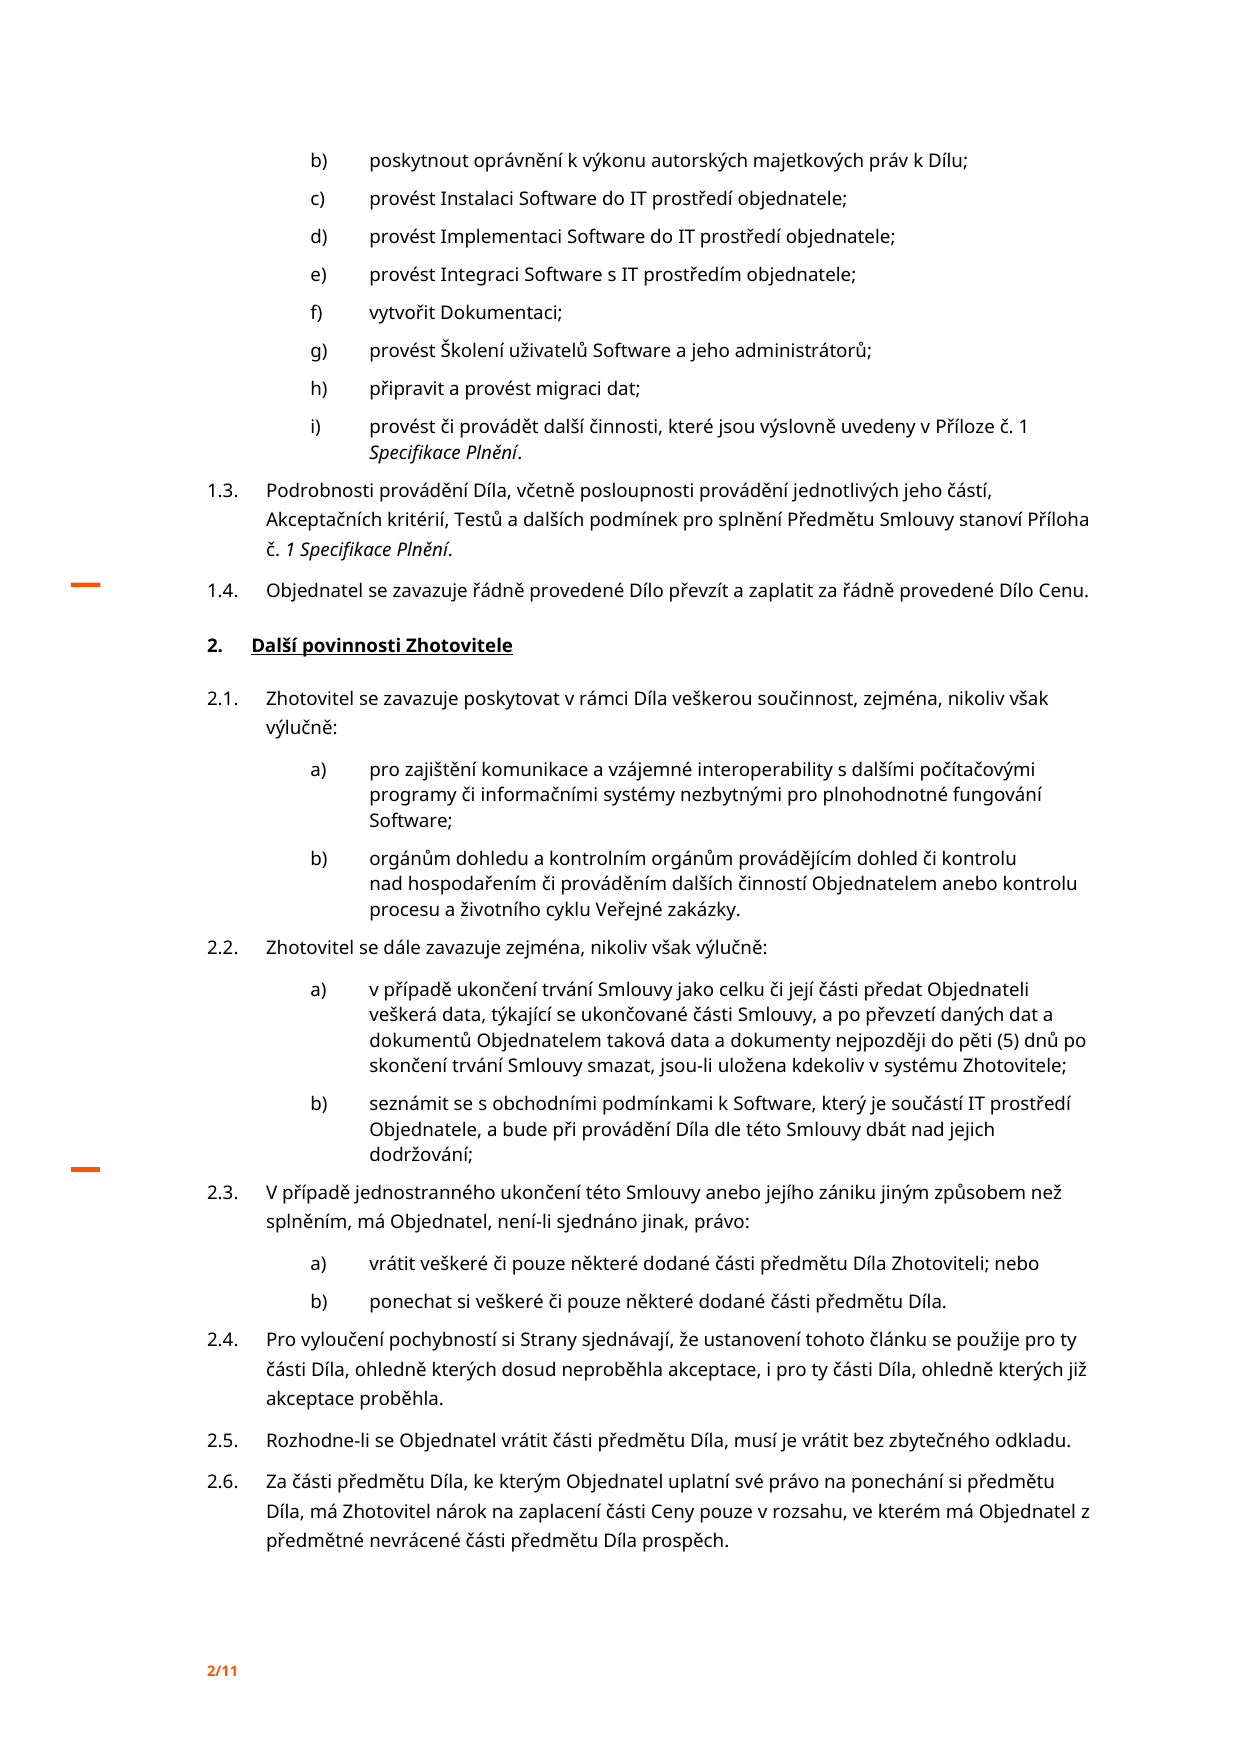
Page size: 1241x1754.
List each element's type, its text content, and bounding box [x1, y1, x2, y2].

list provést Implementaci Software do IT prostředí objednatele; [310, 224, 1093, 249]
text V případě jednostranného ukončení této Smlouvy anebo jejího zániku jiným způsobem než splněním, má Objednatel, není-li sjednáno jinak, právo: [207, 1179, 1093, 1234]
list vytvořit Dokumentaci; [310, 300, 1093, 325]
subtitle Další povinnosti Zhotovitele [207, 632, 1093, 657]
text Objednatel se zavazuje řádně provedené Dílo převzít a zaplatit za řádně provedené Dílo Cenu. [207, 578, 1093, 603]
list poskytnout oprávnění k výkonu autorských majetkových práv k Dílu; [310, 148, 1093, 173]
text Zhotovitel se zavazuje poskytovat v rámci Díla veškerou součinnost, zejména, nikoliv však výlučně: [207, 685, 1093, 740]
list provést Integraci Software s IT prostředím objednatele; [310, 262, 1093, 287]
list vrátit veškeré či pouze některé dodané části předmětu Díla Zhotoviteli; nebo [310, 1251, 1093, 1276]
text Pro vyloučení pochybností si Strany sjednávají, že ustanovení tohoto článku se použije pro ty části Díla, ohledně kterých dosud neproběhla akceptace, i pro ty části Díla, ohledně kterých již akceptace proběhla. [207, 1327, 1093, 1411]
text Rozhodne-li se Objednatel vrátit části předmětu Díla, musí je vrátit bez zbytečného odkladu. [207, 1427, 1093, 1452]
text Podrobnosti provádění Díla, včetně posloupnosti provádění jednotlivých jeho částí, Akceptačních kritérií, Testů a dalších podmínek pro splnění Předmětu Smlouvy stanoví Příloha č. 1 Specifikace Plnění. [207, 477, 1093, 561]
list pro zajištění komunikace a vzájemné interoperability s dalšími počítačovými programy či informačními systémy nezbytnými pro plnohodnotné fungování Software; [310, 756, 1093, 832]
text Za části předmětu Díla, ke kterým Objednatel uplatní své právo na ponechání si předmětu Díla, má Zhotovitel nárok na zaplacení části Ceny pouze v rozsahu, ve kterém má Objednatel z předmětné nevrácené části předmětu Díla prospěch. [207, 1469, 1093, 1553]
list orgánům dohledu a kontrolním orgánům provádějícím dohled či kontrolu nad hospodařením či prováděním dalších činností Objednatelem anebo kontrolu procesu a životního cyklu Veřejné zakázky. [310, 845, 1093, 922]
text Zhotovitel se dále zavazuje zejména, nikoliv však výlučně: [207, 934, 1093, 959]
list provést Školení uživatelů Software a jeho administrátorů; [310, 338, 1093, 363]
list provést či provádět další činnosti, které jsou výslovně uvedeny v Příloze č. 1 Specifikace Plnění. [310, 414, 1093, 465]
list provést Instalaci Software do IT prostředí objednatele; [310, 186, 1093, 211]
list připravit a provést migraci dat; [310, 376, 1093, 401]
list v případě ukončení trvání Smlouvy jako celku či její části předat Objednateli veškerá data, týkající se ukončované části Smlouvy, a po převzetí daných dat a dokumentů Objednatelem taková data a dokumenty nejpozději do pěti (5) dnů po skončení trvání Smlouvy smazat, jsou-li uložena kdekoliv v systému Zhotovitele; [310, 976, 1093, 1078]
list seznámit se s obchodními podmínkami k Software, který je součástí IT prostředí Objednatele, a bude při provádění Díla dle této Smlouvy dbát nad jejich dodržování; [310, 1090, 1093, 1167]
list ponechat si veškeré či pouze některé dodané části předmětu Díla. [310, 1288, 1093, 1314]
